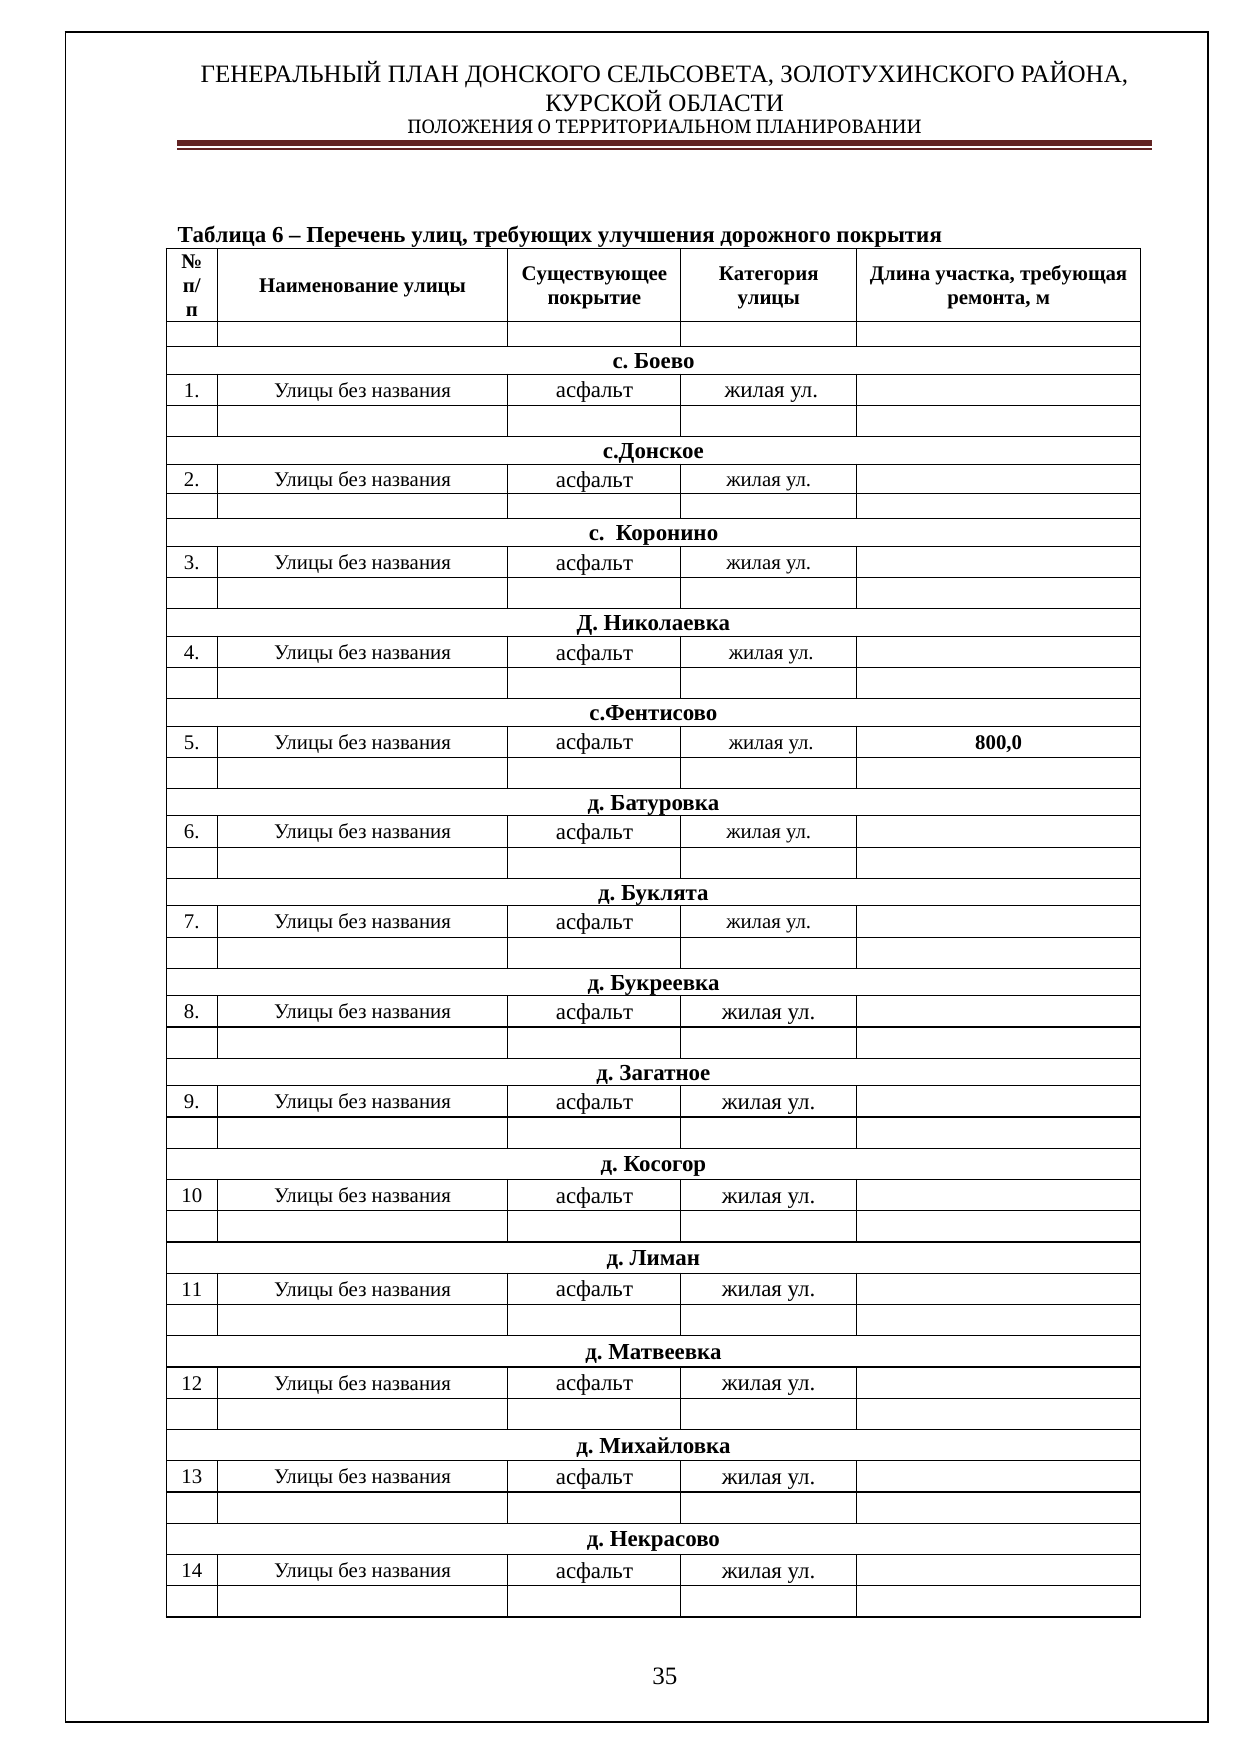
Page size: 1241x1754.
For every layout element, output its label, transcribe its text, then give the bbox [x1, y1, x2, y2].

table_cell жилая ул. [681, 547, 856, 577]
table_cell Улицы без названия [218, 637, 507, 667]
table_cell [857, 816, 1140, 847]
table_cell жилая ул. [681, 1461, 856, 1491]
table_cell [681, 1493, 856, 1523]
table_cell [857, 375, 1140, 405]
table_cell [508, 1118, 680, 1148]
table_cell 8. [167, 996, 217, 1026]
table_cell [857, 637, 1140, 667]
table_cell [857, 848, 1140, 878]
table_cell [218, 1586, 507, 1616]
table_cell асфальт [508, 1461, 680, 1491]
table_cell [857, 578, 1140, 608]
table_cell [218, 322, 507, 346]
table_cell [681, 322, 856, 346]
table_cell 7. [167, 906, 217, 937]
table_cell [167, 938, 217, 968]
table_header Наименование улицы [218, 249, 507, 321]
table_cell [218, 848, 507, 878]
table_cell [681, 1211, 856, 1241]
table_cell [218, 1028, 507, 1058]
table_cell [681, 1399, 856, 1429]
table_cell асфальт [508, 637, 680, 667]
table_cell асфальт [508, 1086, 680, 1116]
table_cell асфальт [508, 547, 680, 577]
table_cell [167, 1028, 217, 1058]
table_cell [857, 938, 1140, 968]
table_cell Улицы без названия [218, 1368, 507, 1398]
table_cell [508, 494, 680, 518]
table_cell [857, 1461, 1140, 1491]
table_cell [508, 938, 680, 968]
table_cell асфальт [508, 727, 680, 757]
table_cell [167, 758, 217, 788]
table_cell [857, 1305, 1140, 1335]
table_cell [508, 1028, 680, 1058]
table_cell [681, 1586, 856, 1616]
table_cell Улицы без названия [218, 816, 507, 847]
table_cell [681, 1305, 856, 1335]
table_cell [508, 578, 680, 608]
table_cell [167, 1211, 217, 1241]
table_cell асфальт [508, 1555, 680, 1585]
table_cell [857, 1028, 1140, 1058]
table_cell 12 [167, 1368, 217, 1398]
table_cell с. Коронино [167, 519, 1140, 546]
table_cell [218, 494, 507, 518]
table_cell [167, 578, 217, 608]
table_cell [218, 1211, 507, 1241]
table_cell д. Некрасово [167, 1524, 1140, 1554]
table_cell [857, 406, 1140, 436]
table_cell д. Михайловка [167, 1430, 1140, 1460]
table_cell д. Лиман [167, 1243, 1140, 1273]
table_cell [857, 668, 1140, 698]
table_cell [857, 1274, 1140, 1304]
table_cell [508, 848, 680, 878]
table_cell [167, 1118, 217, 1148]
table_cell Улицы без названия [218, 727, 507, 757]
table_cell Улицы без названия [218, 996, 507, 1026]
table_cell [508, 1399, 680, 1429]
table_cell жилая ул. [681, 1555, 856, 1585]
table_cell Улицы без названия [218, 1555, 507, 1585]
table_cell 3. [167, 547, 217, 577]
table_cell [167, 1399, 217, 1429]
table_cell [681, 848, 856, 878]
table_cell [167, 406, 217, 436]
table_cell [508, 322, 680, 346]
table_cell [681, 494, 856, 518]
table_header Длина участка, требующая ремонта, м [857, 249, 1140, 321]
table_cell жилая ул. [681, 727, 856, 757]
table_cell [857, 494, 1140, 518]
table_header Существующее покрытие [508, 249, 680, 321]
table_cell жилая ул. [681, 637, 856, 667]
table_cell [857, 547, 1140, 577]
table_cell [508, 406, 680, 436]
table_cell [508, 1305, 680, 1335]
table_cell асфальт [508, 1368, 680, 1398]
table_cell асфальт [508, 996, 680, 1026]
table_cell [167, 1586, 217, 1616]
table_cell [857, 1368, 1140, 1398]
table_cell 5. [167, 727, 217, 757]
table_cell 14 [167, 1555, 217, 1585]
table_cell Улицы без названия [218, 1180, 507, 1210]
table_cell асфальт [508, 1180, 680, 1210]
table_cell [508, 758, 680, 788]
table_cell [218, 1118, 507, 1148]
table_cell 1. [167, 375, 217, 405]
table_header Категория улицы [681, 249, 856, 321]
table_cell [857, 1493, 1140, 1523]
table_cell Улицы без названия [218, 1086, 507, 1116]
table_cell [857, 1555, 1140, 1585]
table_cell [681, 938, 856, 968]
table_cell жилая ул. [681, 906, 856, 937]
table_cell [857, 465, 1140, 493]
table_cell 4. [167, 637, 217, 667]
table_cell [857, 906, 1140, 937]
table_cell 6. [167, 816, 217, 847]
table_cell [167, 848, 217, 878]
table_cell [167, 494, 217, 518]
table_cell асфальт [508, 816, 680, 847]
table_cell 10 [167, 1180, 217, 1210]
table_cell д. Загатное [167, 1059, 1140, 1085]
table_cell [218, 668, 507, 698]
table_cell Улицы без названия [218, 1461, 507, 1491]
table_cell [857, 758, 1140, 788]
table_cell жилая ул. [681, 816, 856, 847]
table_cell жилая ул. [681, 1086, 856, 1116]
table_cell Улицы без названия [218, 906, 507, 937]
table_cell Улицы без названия [218, 1274, 507, 1304]
table_cell [681, 406, 856, 436]
table_cell жилая ул. [681, 375, 856, 405]
table_cell [681, 668, 856, 698]
table_cell [508, 1586, 680, 1616]
table_cell [857, 1118, 1140, 1148]
table_cell [218, 758, 507, 788]
table_cell 11 [167, 1274, 217, 1304]
table_cell [167, 1493, 217, 1523]
table_cell асфальт [508, 906, 680, 937]
table_cell с.Фентисово [167, 699, 1140, 726]
table_cell д. Букреевка [167, 969, 1140, 995]
table_cell 2. [167, 465, 217, 493]
table_cell жилая ул. [681, 1368, 856, 1398]
table_cell [218, 938, 507, 968]
table_cell жилая ул. [681, 465, 856, 493]
table_cell Улицы без названия [218, 465, 507, 493]
table_cell [508, 1211, 680, 1241]
table_cell д. Буклята [167, 879, 1140, 905]
table_cell [167, 668, 217, 698]
table_cell [218, 1399, 507, 1429]
table_cell жилая ул. [681, 996, 856, 1026]
table_cell асфальт [508, 375, 680, 405]
table_header № п/п [167, 249, 217, 321]
table_cell 13 [167, 1461, 217, 1491]
table_cell асфальт [508, 465, 680, 493]
table_cell с. Боево [167, 347, 1140, 373]
table_cell с.Донское [167, 437, 1140, 463]
table_cell [857, 1180, 1140, 1210]
table_cell [167, 1305, 217, 1335]
table_cell [218, 406, 507, 436]
table_cell д. Косогор [167, 1149, 1140, 1179]
table_cell [857, 1399, 1140, 1429]
table_cell [857, 1086, 1140, 1116]
table_cell [218, 1305, 507, 1335]
table_cell [681, 578, 856, 608]
table_cell 800,0 [857, 727, 1140, 757]
table_cell д. Батуровка [167, 789, 1140, 815]
table_cell [508, 1493, 680, 1523]
table_cell [681, 1118, 856, 1148]
table_cell Улицы без названия [218, 547, 507, 577]
table_cell [681, 1028, 856, 1058]
table_cell [218, 578, 507, 608]
table_cell [857, 1211, 1140, 1241]
table_cell [508, 668, 680, 698]
table_cell жилая ул. [681, 1274, 856, 1304]
table_cell д. Матвеевка [167, 1336, 1140, 1366]
table_cell Д. Николаевка [167, 609, 1140, 636]
table_cell [167, 322, 217, 346]
table_cell [857, 996, 1140, 1026]
table_cell 9. [167, 1086, 217, 1116]
table_cell [857, 1586, 1140, 1616]
table_cell жилая ул. [681, 1180, 856, 1210]
table_cell [681, 758, 856, 788]
table_cell [218, 1493, 507, 1523]
table_cell Улицы без названия [218, 375, 507, 405]
table_cell [857, 322, 1140, 346]
table_cell асфальт [508, 1274, 680, 1304]
text Таблица 6 – Перечень улиц, требующих улучшения дорожного покрытия [177, 221, 1152, 248]
